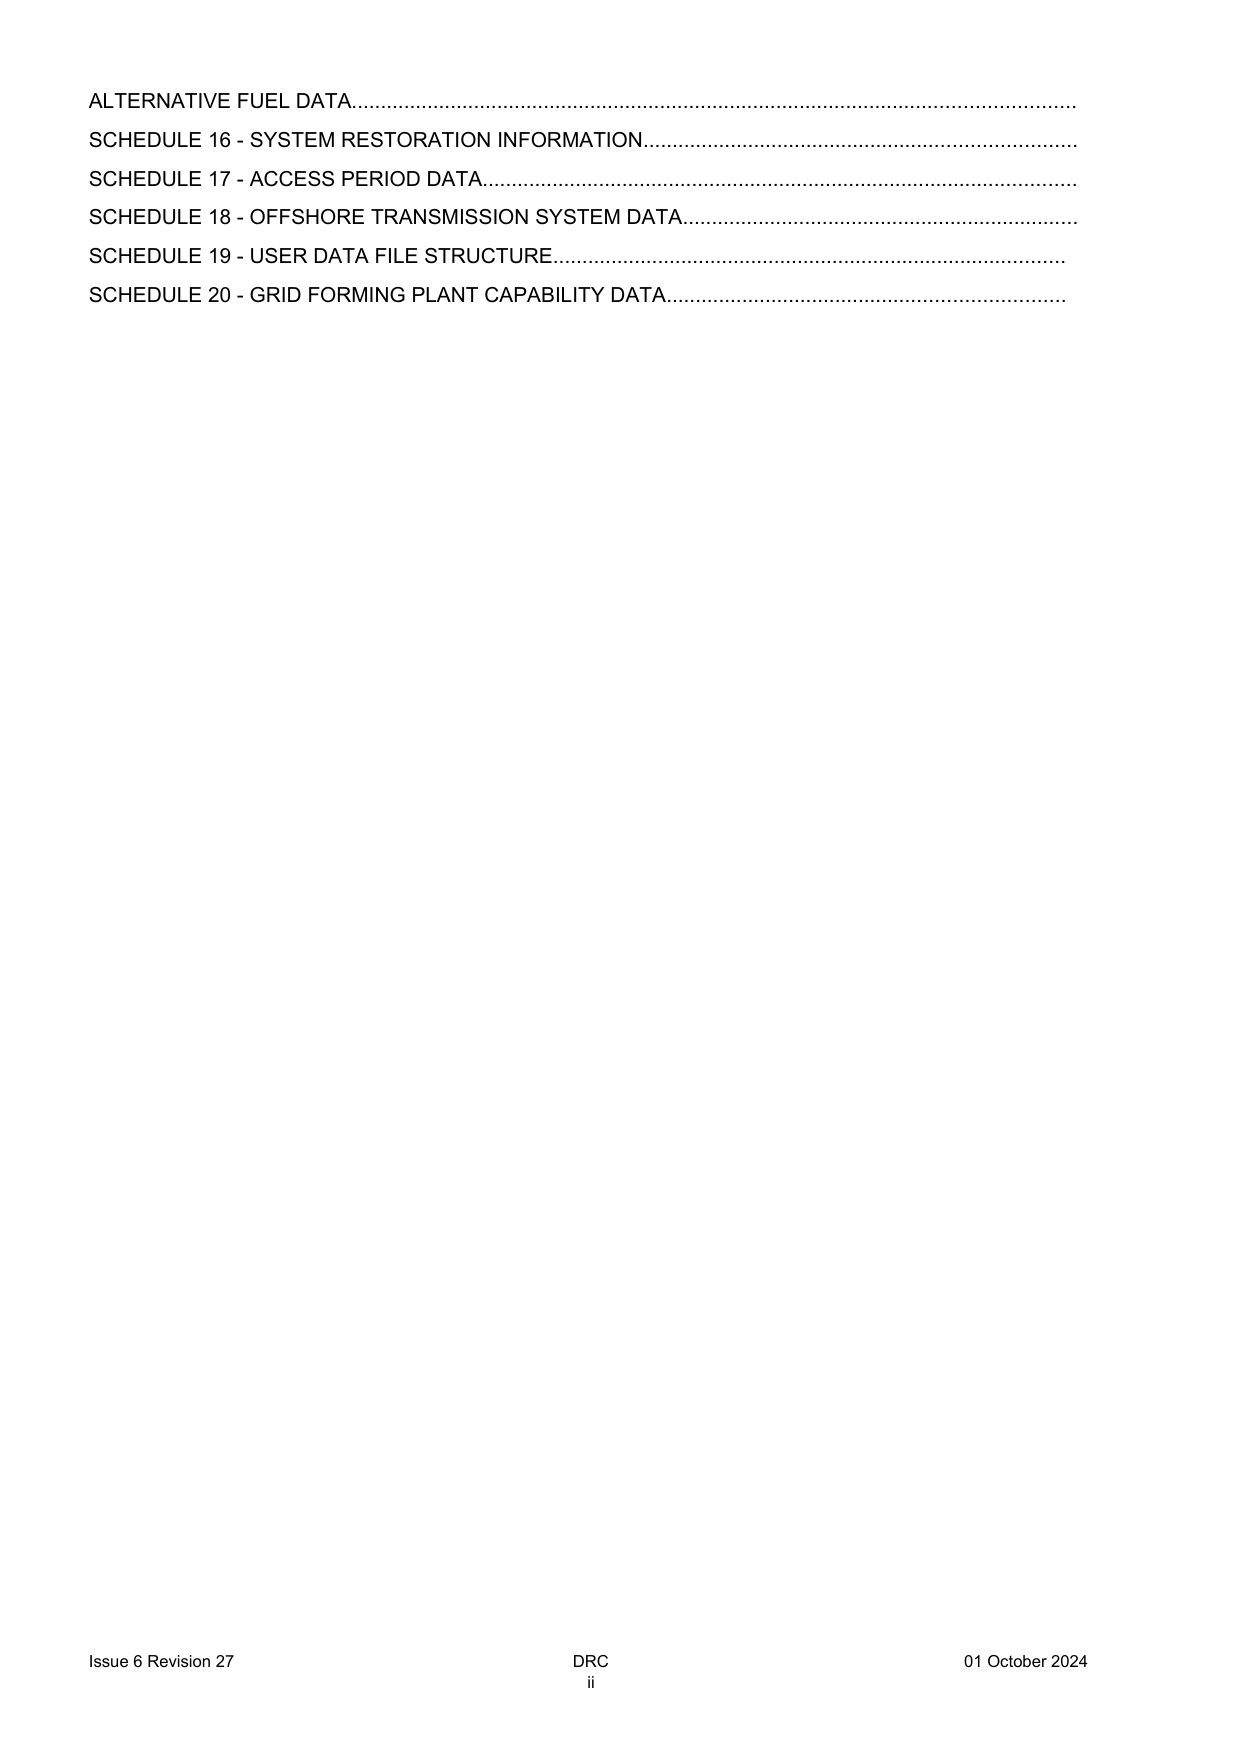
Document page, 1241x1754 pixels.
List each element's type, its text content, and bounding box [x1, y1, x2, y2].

text SCHEDULE 17 - ACCESS PERIOD DATA 94 [89, 166, 1033, 190]
text SCHEDULE 18 - OFFSHORE TRANSMISSION SYSTEM DATA 95 [89, 205, 1033, 229]
text SCHEDULE 16 - SYSTEM RESTORATION INFORMATION 88 [89, 127, 1033, 151]
text SCHEDULE 19 - USER DATA FILE STRUCTURE 122 [89, 244, 1033, 268]
text SCHEDULE 20 - GRID FORMING PLANT CAPABILITY DATA 124 [89, 283, 1033, 307]
